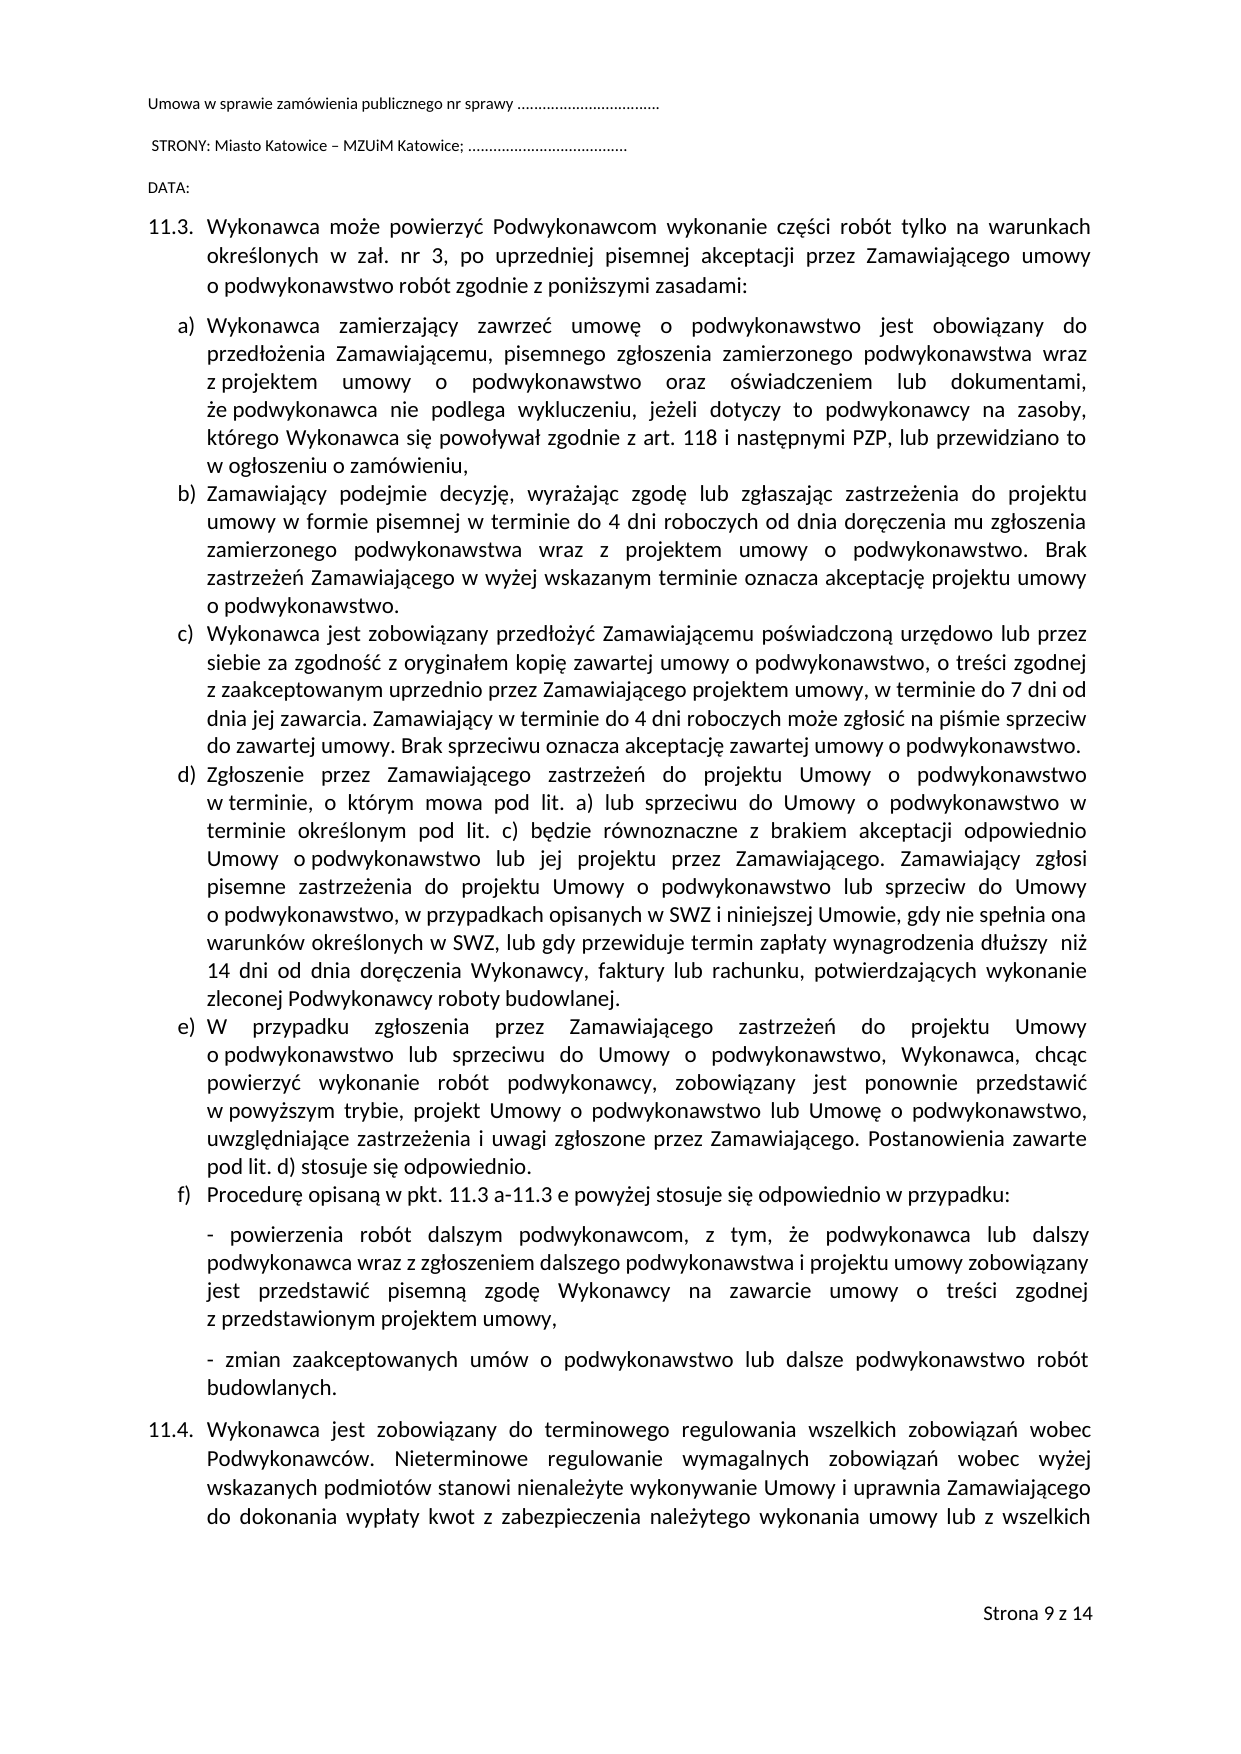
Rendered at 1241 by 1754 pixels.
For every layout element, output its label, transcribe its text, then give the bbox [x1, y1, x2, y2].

text Wykonawca może powierzyć Podwykonawcom wykonanie części robót tylko na warunkach określonych w zał. nr 3, po uprzedniej pisemnej akceptacji przez Zamawiającego umowy o podwykonawstwo robót zgodnie z poniższymi zasadami: [148, 211, 1093, 299]
list Procedurę opisaną w pkt. 11.3 a-11.3 e powyżej stosuje się odpowiednio w przypadku: [177, 1180, 1088, 1208]
list Wykonawca jest zobowiązany przedłożyć Zamawiającemu poświadczoną urzędowo lub przez siebie za zgodność z oryginałem kopię zawartej umowy o podwykonawstwo, o treści zgodnej z zaakceptowanym uprzednio przez Zamawiającego projektem umowy, w terminie do 7 dni od dnia jej zawarcia. Zamawiający w terminie do 4 dni roboczych może zgłosić na piśmie sprzeciw do zawartej umowy. Brak sprzeciwu oznacza akceptację zawartej umowy o podwykonawstwo. [177, 619, 1088, 760]
list Wykonawca zamierzający zawrzeć umowę o podwykonawstwo jest obowiązany do przedłożenia Zamawiającemu, pisemnego zgłoszenia zamierzonego podwykonawstwa wraz z projektem umowy o podwykonawstwo oraz oświadczeniem lub dokumentami, że podwykonawca nie podlega wykluczeniu, jeżeli dotyczy to podwykonawcy na zasoby, którego Wykonawca się powoływał zgodnie z art. 118 i następnymi PZP, lub przewidziano to w ogłoszeniu o zamówieniu, [177, 311, 1088, 479]
list W przypadku zgłoszenia przez Zamawiającego zastrzeżeń do projektu Umowy o podwykonawstwo lub sprzeciwu do Umowy o podwykonawstwo, Wykonawca, chcąc powierzyć wykonanie robót podwykonawcy, zobowiązany jest ponownie przedstawić w powyższym trybie, projekt Umowy o podwykonawstwo lub Umowę o podwykonawstwo, uwzględniające zastrzeżenia i uwagi zgłoszone przez Zamawiającego. Postanowienia zawarte pod lit. d) stosuje się odpowiednio. [177, 1012, 1088, 1180]
list Zamawiający podejmie decyzję, wyrażając zgodę lub zgłaszając zastrzeżenia do projektu umowy w formie pisemnej w terminie do 4 dni roboczych od dnia doręczenia mu zgłoszenia zamierzonego podwykonawstwa wraz z projektem umowy o podwykonawstwo. Brak zastrzeżeń Zamawiającego w wyżej wskazanym terminie oznacza akceptację projektu umowy o podwykonawstwo. [177, 479, 1088, 619]
list Zgłoszenie przez Zamawiającego zastrzeżeń do projektu Umowy o podwykonawstwo w terminie, o którym mowa pod lit. a) lub sprzeciwu do Umowy o podwykonawstwo w terminie określonym pod lit. c) będzie równoznaczne z brakiem akceptacji odpowiednio Umowy o podwykonawstwo lub jej projektu przez Zamawiającego. Zamawiający zgłosi pisemne zastrzeżenia do projektu Umowy o podwykonawstwo lub sprzeciw do Umowy o podwykonawstwo, w przypadkach opisanych w SWZ i niniejszej Umowie, gdy nie spełnia ona warunków określonych w SWZ, lub gdy przewiduje termin zapłaty wynagrodzenia dłuższy niż 14 dni od dnia doręczenia Wykonawcy, faktury lub rachunku, potwierdzających wykonanie zleconej Podwykonawcy roboty budowlanej. [177, 760, 1088, 1012]
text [148, 1414, 1093, 1530]
text - powierzenia robót dalszym podwykonawcom, z tym, że podwykonawca lub dalszy podwykonawca wraz z zgłoszeniem dalszego podwykonawstwa i projektu umowy zobowiązany jest przedstawić pisemną zgodę Wykonawcy na zawarcie umowy o treści zgodnej z przedstawionym projektem umowy, [177, 1221, 1090, 1333]
text - zmian zaakceptowanych umów o podwykonawstwo lub dalsze podwykonawstwo robót budowlanych. [177, 1345, 1090, 1401]
